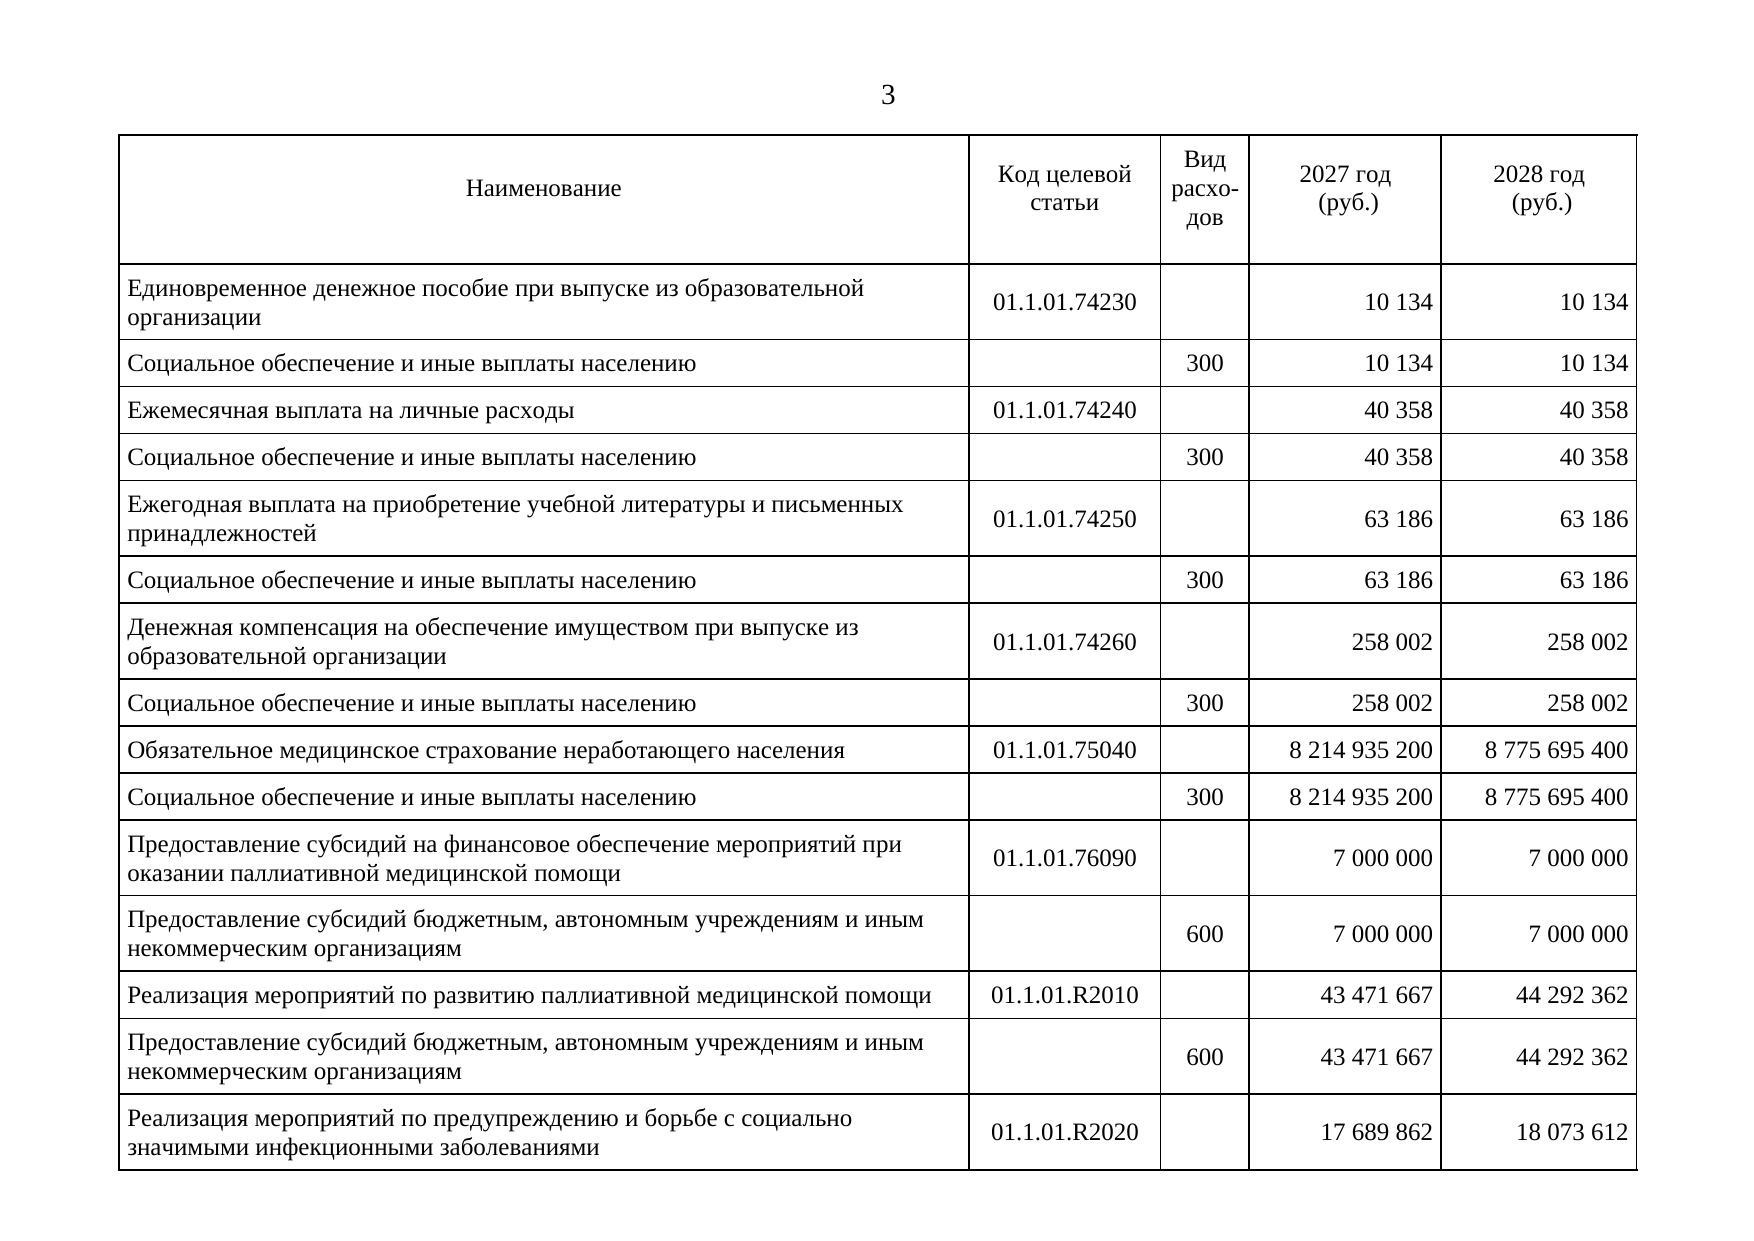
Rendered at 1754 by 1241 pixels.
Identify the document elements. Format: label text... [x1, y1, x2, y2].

table_cell 10 134 [1442, 265, 1636, 339]
table_header Код целевой статьи [970, 136, 1160, 263]
table_cell 7 000 000 [1442, 896, 1636, 970]
table_cell Денежная компенсация на обеспечение имуществом при выпуске из образовательной организации [120, 604, 968, 678]
table_cell 258 002 [1250, 680, 1440, 725]
table_cell [1161, 481, 1248, 555]
table_cell Социальное обеспечение и иные выплаты населению [120, 774, 968, 819]
table_cell 40 358 [1250, 434, 1440, 479]
table_cell 40 358 [1250, 387, 1440, 433]
table_cell Социальное обеспечение и иные выплаты населению [120, 340, 968, 386]
table_cell Социальное обеспечение и иные выплаты населению [120, 680, 968, 725]
table_cell 01.1.01.74230 [970, 265, 1160, 339]
table_cell [970, 1019, 1160, 1093]
table_cell Социальное обеспечение и иные выплаты населению [120, 434, 968, 479]
table_cell 258 002 [1442, 680, 1636, 725]
table_cell 01.1.01.74250 [970, 481, 1160, 555]
table_header 2027 год (руб.) [1250, 136, 1440, 263]
table_cell 7 000 000 [1250, 896, 1440, 970]
table_cell Предоставление субсидий бюджетным, автономным учреждениям и иным некоммерческим организациям [120, 896, 968, 970]
table_cell [1161, 821, 1248, 895]
table_cell Реализация мероприятий по развитию паллиативной медицинской помощи [120, 972, 968, 1017]
table_cell Ежемесячная выплата на личные расходы [120, 387, 968, 433]
table_cell [970, 434, 1160, 479]
table_cell 43 471 667 [1250, 1019, 1440, 1093]
table_cell 63 186 [1250, 557, 1440, 602]
table_cell [1161, 1095, 1248, 1169]
table_cell 10 134 [1442, 340, 1636, 386]
table_cell 300 [1161, 340, 1248, 386]
table_cell 300 [1161, 557, 1248, 602]
table_cell 600 [1161, 1019, 1248, 1093]
table_cell 300 [1161, 434, 1248, 479]
table_cell [1161, 972, 1248, 1017]
table_cell [970, 340, 1160, 386]
table_cell [970, 774, 1160, 819]
table_cell 300 [1161, 774, 1248, 819]
table_cell 01.1.01.76090 [970, 821, 1160, 895]
table_cell 63 186 [1442, 557, 1636, 602]
table_cell 17 689 862 [1250, 1095, 1440, 1169]
table_cell 258 002 [1442, 604, 1636, 678]
table_cell Единовременное денежное пособие при выпуске из образовательной организации [120, 265, 968, 339]
table_cell [1161, 727, 1248, 772]
table_cell 44 292 362 [1442, 1019, 1636, 1093]
table_cell 01.1.01.74260 [970, 604, 1160, 678]
table_cell Обязательное медицинское страхование неработающего населения [120, 727, 968, 772]
table_cell 10 134 [1250, 340, 1440, 386]
table_cell 18 073 612 [1442, 1095, 1636, 1169]
table_cell Ежегодная выплата на приобретение учебной литературы и письменных принадлежностей [120, 481, 968, 555]
table_cell Социальное обеспечение и иные выплаты населению [120, 557, 968, 602]
table_header Наименование [120, 136, 968, 263]
table_cell 300 [1161, 680, 1248, 725]
table_cell 7 000 000 [1250, 821, 1440, 895]
table_cell 10 134 [1250, 265, 1440, 339]
table_cell 63 186 [1250, 481, 1440, 555]
table_cell 8 775 695 400 [1442, 727, 1636, 772]
table_cell 01.1.01.75040 [970, 727, 1160, 772]
table_cell 7 000 000 [1442, 821, 1636, 895]
table_cell [1161, 265, 1248, 339]
table_cell 8 775 695 400 [1442, 774, 1636, 819]
table_cell [970, 557, 1160, 602]
table_cell 44 292 362 [1442, 972, 1636, 1017]
table_cell 01.1.01.74240 [970, 387, 1160, 433]
table_cell 63 186 [1442, 481, 1636, 555]
table_cell 01.1.01.R2010 [970, 972, 1160, 1017]
table_cell Предоставление субсидий на финансовое обеспечение мероприятий при оказании паллиативной медицинской помощи [120, 821, 968, 895]
table_cell [1161, 604, 1248, 678]
table_cell 8 214 935 200 [1250, 774, 1440, 819]
table_cell 40 358 [1442, 434, 1636, 479]
table_cell 600 [1161, 896, 1248, 970]
table_cell 43 471 667 [1250, 972, 1440, 1017]
table_cell 40 358 [1442, 387, 1636, 433]
table_header 2028 год (руб.) [1442, 136, 1636, 263]
table_cell 8 214 935 200 [1250, 727, 1440, 772]
table_cell [1161, 387, 1248, 433]
table_header Вид расхо- дов [1161, 136, 1248, 263]
table_cell [970, 896, 1160, 970]
table_cell [970, 680, 1160, 725]
table_cell 01.1.01.R2020 [970, 1095, 1160, 1169]
table_cell 258 002 [1250, 604, 1440, 678]
table_cell Реализация мероприятий по предупреждению и борьбе с социально значимыми инфекционными заболеваниями [120, 1095, 968, 1169]
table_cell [120, 1019, 968, 1093]
